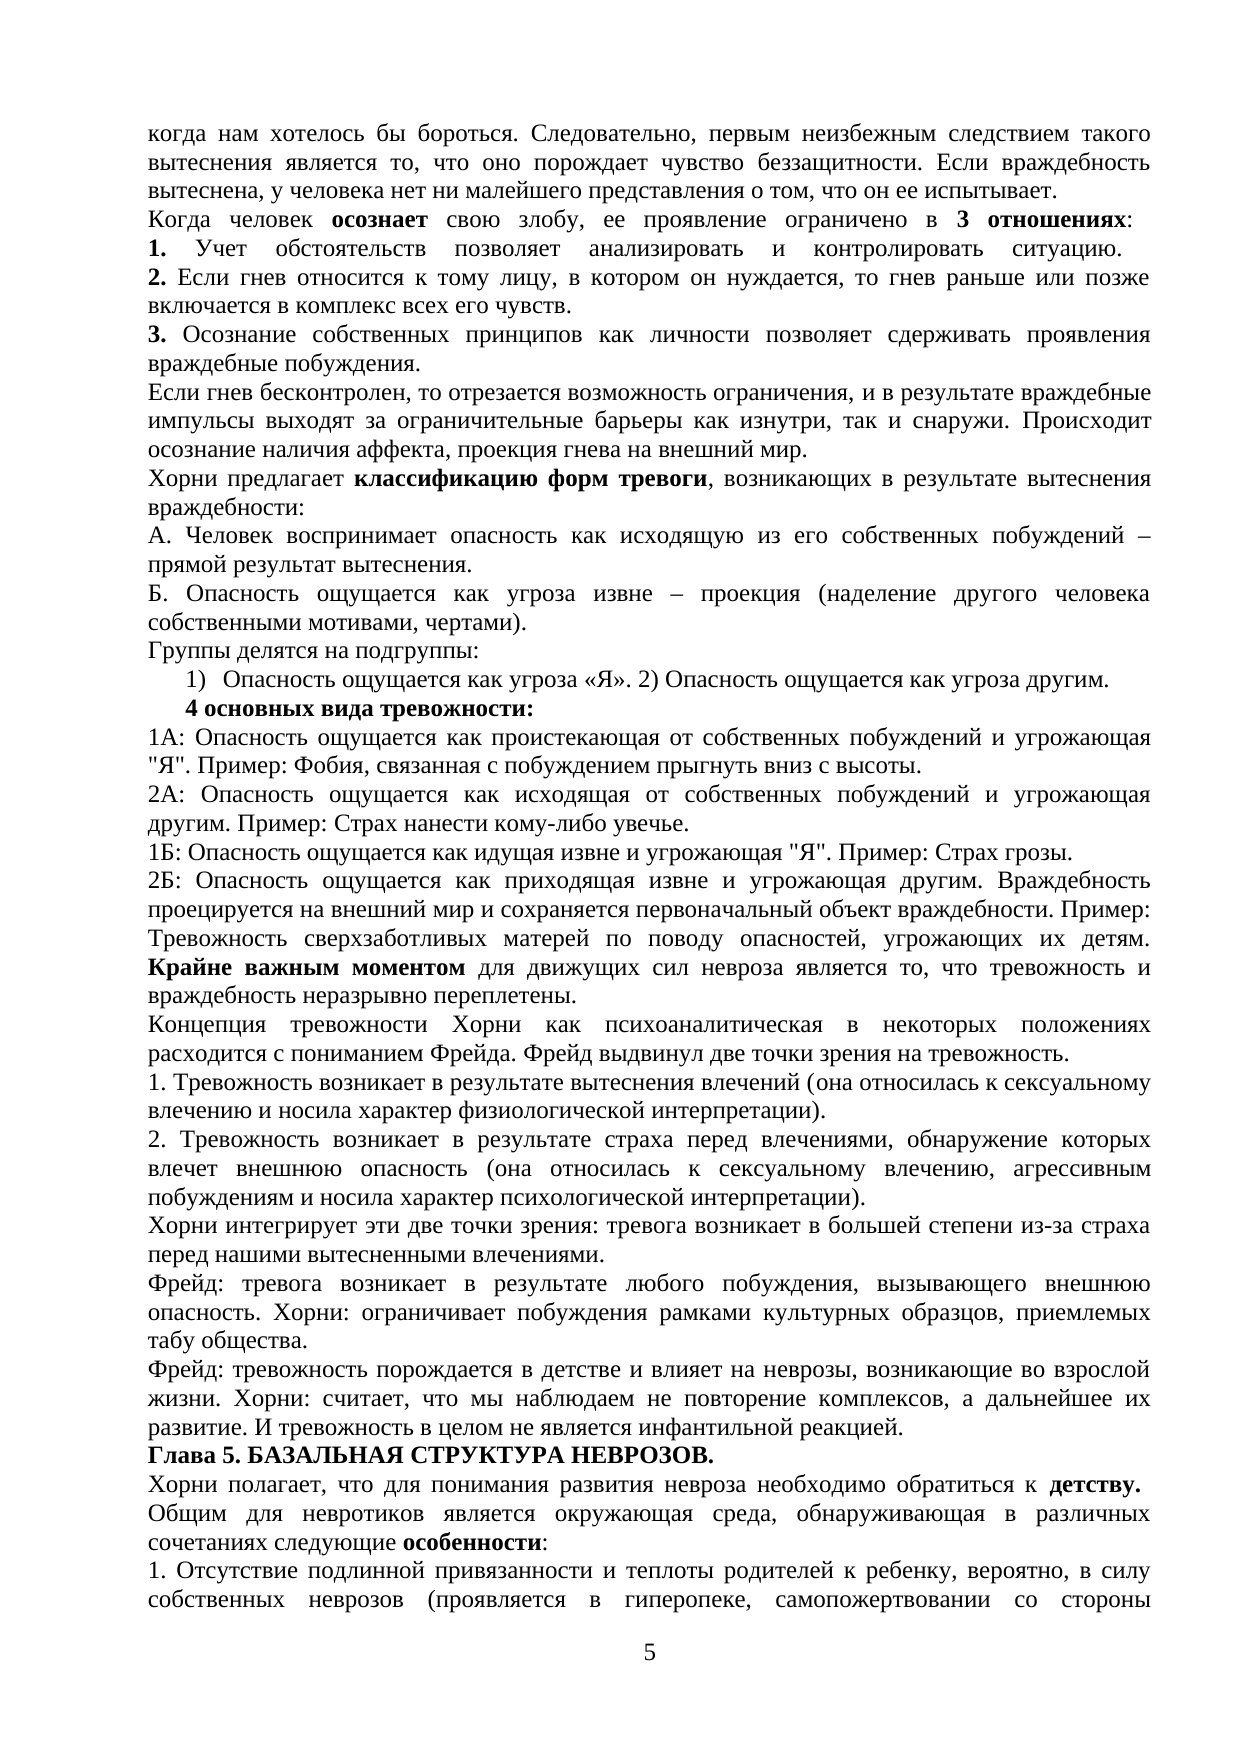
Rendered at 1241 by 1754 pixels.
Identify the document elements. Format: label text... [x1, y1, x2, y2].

text Фрейд: тревога возникает в результате любого побуждения, вызывающего внешнюю опасность. Хорни: ограничивает побуждения рамками культурных образцов, приемлемых табу общества. [148, 1268, 1152, 1354]
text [148, 1556, 1152, 1613]
text 2Б: Опасность ощущается как приходящая извне и угрожающая другим. Враждебность проецируется на внешний мир и сохраняется первоначальный объект враждебности. Пример: Тревожность сверхзаботливых матерей по поводу опасностей, угрожающих их детям. Крайне важным моментом для движущих сил невроза является то, что тревожность и враждебность неразрывно переплетены. [148, 866, 1152, 1009]
text 2. Тревожность возникает в результате страха перед влечениями, обнаружение которых влечет внешнюю опасность (она относилась к сексуальному влечению, агрессивным побуждениям и носила характер психологической интерпретации). [148, 1124, 1152, 1211]
text 1А: Опасность ощущается как проистекающая от собственных побуждений и угрожающая "Я". Пример: Фобия, связанная с побуждением прыгнуть вниз с высоты. [148, 722, 1152, 779]
text 3. Осознание собственных принципов как личности позволяет сдерживать проявления враждебные побуждения. [148, 319, 1152, 377]
text 1Б: Опасность ощущается как идущая извне и угрожающая "Я". Пример: Страх грозы. [148, 837, 1152, 866]
text 1. Тревожность возникает в результате вытеснения влечений (она относилась к сексуальному влечению и носила характер физиологической интерпретации). [148, 1067, 1152, 1124]
text Хорни предлагает классификацию форм тревоги, возникающих в результате вытеснения враждебности: А. Человек воспринимает опасность как исходящую из его собственных побуждений – прямой результат вытеснения. [148, 463, 1152, 578]
text Группы делятся на подгруппы: [148, 636, 1152, 664]
text Б. Опасность ощущается как угроза извне – проекция (наделение другого человека собственными мотивами, чертами). [148, 578, 1152, 636]
list Опасность ощущается как угроза «Я». 2) Опасность ощущается как угроза другим. [185, 664, 1152, 693]
text Хорни полагает, что для понимания развития невроза необходимо обратиться к детству. Общим для невротиков является окружающая среда, обнаруживающая в различных сочетаниях следующие особенности: [148, 1469, 1152, 1556]
text 2А: Опасность ощущается как исходящая от собственных побуждений и угрожающая другим. Пример: Страх нанести кому-либо увечье. [148, 779, 1152, 837]
text Когда человек осознает свою злобу, ее проявление ограничено в 3 отношениях: 1. Учет обстоятельств позволяет анализировать и контролировать ситуацию. 2. Если гнев относится к тому лицу, в котором он нуждается, то гнев раньше или позже включается в комплекс всех его чувств. [148, 204, 1152, 319]
text 4 основных вида тревожности: [185, 693, 1152, 722]
text Если гнев бесконтролен, то отрезается возможность ограничения, и в результате враждебные импульсы выходят за ограничительные барьеры как изнутри, так и снаружи. Происходит осознание наличия аффекта, проекция гнева на внешний мир. [148, 377, 1152, 463]
text Хорни интегрирует эти две точки зрения: тревога возникает в большей степени из-за страха перед нашими вытесненными влечениями. [148, 1211, 1152, 1268]
text Фрейд: тревожность порождается в детстве и влияет на неврозы, возникающие во взрослой жизни. Хорни: считает, что мы наблюдаем не повторение комплексов, а дальнейшее их развитие. И тревожность в целом не является инфантильной реакцией. [148, 1354, 1152, 1441]
text Глава 5. БАЗАЛЬНАЯ СТРУКТУРА НЕВРОЗОВ. [148, 1441, 1152, 1469]
text Концепция тревожности Хорни как психоаналитическая в некоторых положениях расходится с пониманием Фрейда. Фрейд выдвинул две точки зрения на тревожность. [148, 1009, 1152, 1067]
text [148, 118, 1152, 204]
